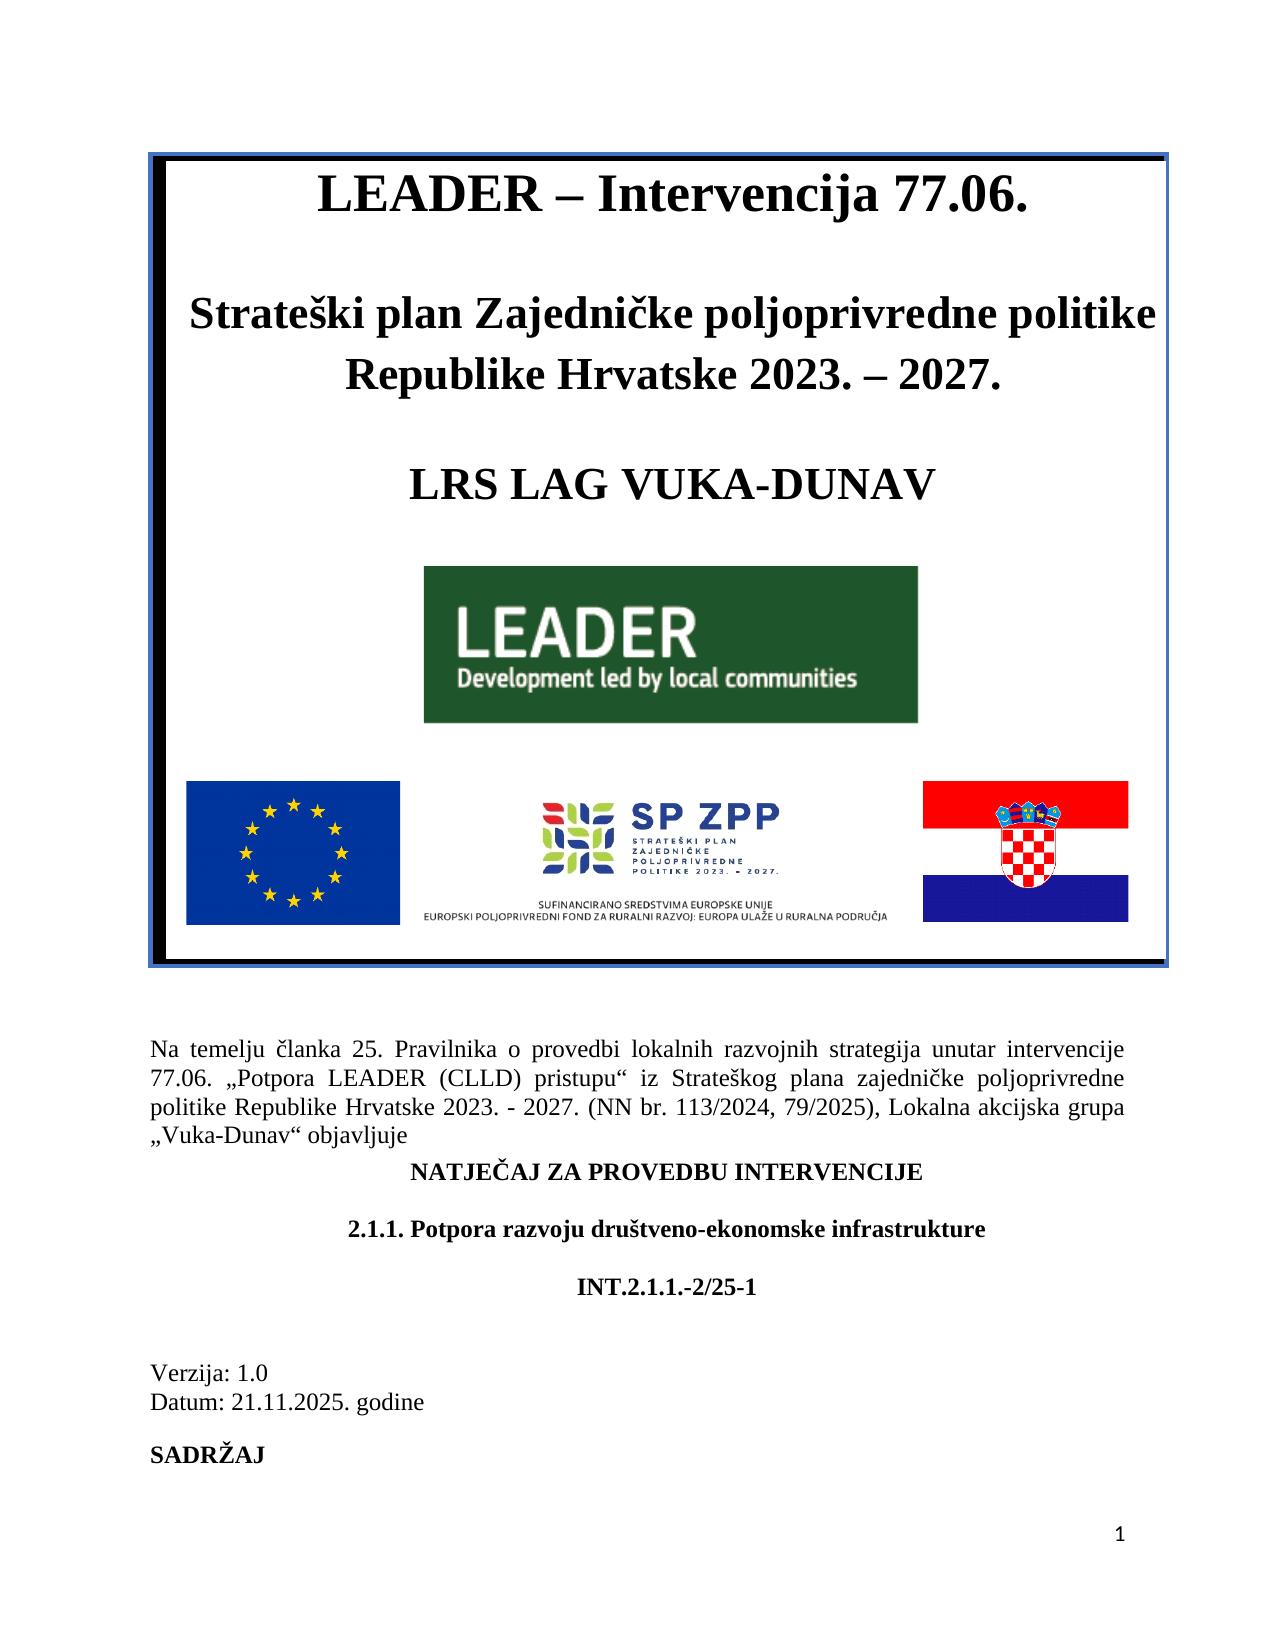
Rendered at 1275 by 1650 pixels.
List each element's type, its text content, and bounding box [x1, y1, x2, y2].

text NATJEČAJ ZA PROVEDBU INTERVENCIJE [150, 1157, 1184, 1185]
text Datum: 21.11.2025. godine [150, 1387, 1154, 1415]
text INT.2.1.1.-2/25-1 [150, 1272, 1184, 1300]
text 2.1.1. Potpora razvoju društveno-ekonomske infrastrukture [150, 1214, 1184, 1243]
picture [423, 566, 923, 725]
text Na temelju članka 25. Pravilnika o provedbi lokalnih razvojnih strategija unutar intervencije 77.06. „Potpora LEADER (CLLD) pristupu“ iz Strateškog plana zajedničke poljoprivredne politike Republike Hrvatske 2023. - 2027. (NN br. 113/2024, 79/2025), Lokalna akcijska grupa „Vuka-Dunav“ objavljuje [150, 1034, 1125, 1149]
text Verzija: 1.0 [150, 1358, 1154, 1387]
